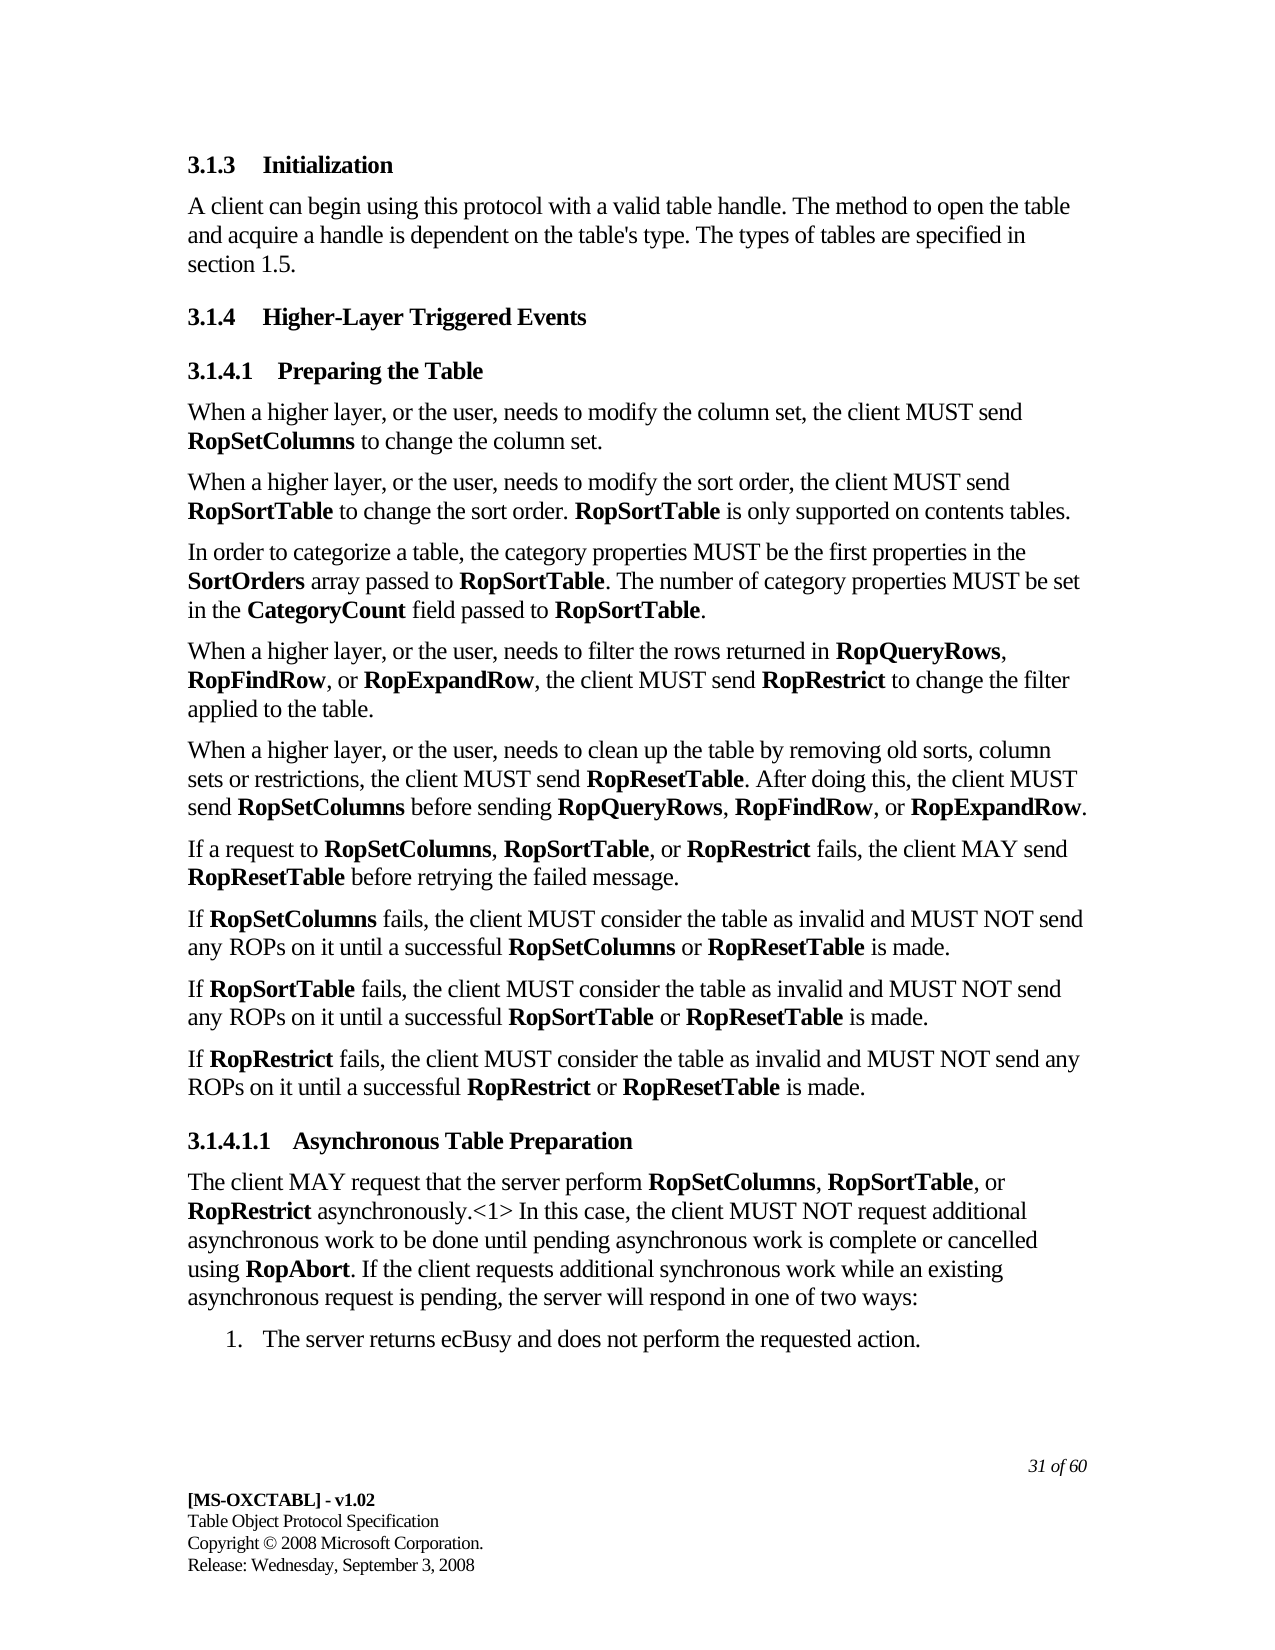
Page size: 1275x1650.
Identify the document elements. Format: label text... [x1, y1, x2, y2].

text If RopSetColumns fails, the client MUST consider the table as invalid and MUST NOT send any ROPs on it until a successful RopSetColumns or RopResetTable is made. [187, 904, 1087, 961]
list The server returns ecBusy and does not perform the requested action. [225, 1324, 1087, 1352]
subtitle Initialization [187, 150, 1087, 179]
text If a request to RopSetColumns, RopSortTable, or RopRestrict fails, the client MAY send RopResetTable before retrying the failed message. [187, 834, 1087, 891]
text When a higher layer, or the user, needs to modify the sort order, the client MUST send RopSortTable to change the sort order. RopSortTable is only supported on contents tables. [187, 467, 1087, 525]
subtitle Asynchronous Table Preparation [187, 1126, 1087, 1155]
text A client can begin using this protocol with a valid table handle. The method to open the table and acquire a handle is dependent on the table's type. The types of tables are specified in section 1.5. [187, 191, 1087, 277]
subtitle Higher-Layer Triggered Events [187, 302, 1087, 331]
text If RopRestrict fails, the client MUST consider the table as invalid and MUST NOT send any ROPs on it until a successful RopRestrict or RopResetTable is made. [187, 1044, 1087, 1101]
text If RopSortTable fails, the client MUST consider the table as invalid and MUST NOT send any ROPs on it until a successful RopSortTable or RopResetTable is made. [187, 974, 1087, 1031]
text The client MAY request that the server perform RopSetColumns, RopSortTable, or RopRestrict asynchronously.<> In this case, the client MUST NOT request additional asynchronous work to be done until pending asynchronous work is complete or cancelled using RopAbort. If the client requests additional synchronous work while an existing asynchronous request is pending, the server will respond in one of two ways: [187, 1167, 1087, 1311]
text In order to categorize a table, the category properties MUST be the first properties in the SortOrders array passed to RopSortTable. The number of category properties MUST be set in the CategoryCount field passed to RopSortTable. [187, 537, 1087, 624]
text When a higher layer, or the user, needs to modify the column set, the client MUST send RopSetColumns to change the column set. [187, 397, 1087, 455]
text When a higher layer, or the user, needs to clean up the table by removing old sorts, column sets or restrictions, the client MUST send RopResetTable. After doing this, the client MUST send RopSetColumns before sending RopQueryRows, RopFindRow, or RopExpandRow. [187, 735, 1087, 821]
text When a higher layer, or the user, needs to filter the rows returned in RopQueryRows, RopFindRow, or RopExpandRow, the client MUST send RopRestrict to change the filter applied to the table. [187, 636, 1087, 722]
subtitle Preparing the Table [187, 356, 1087, 385]
